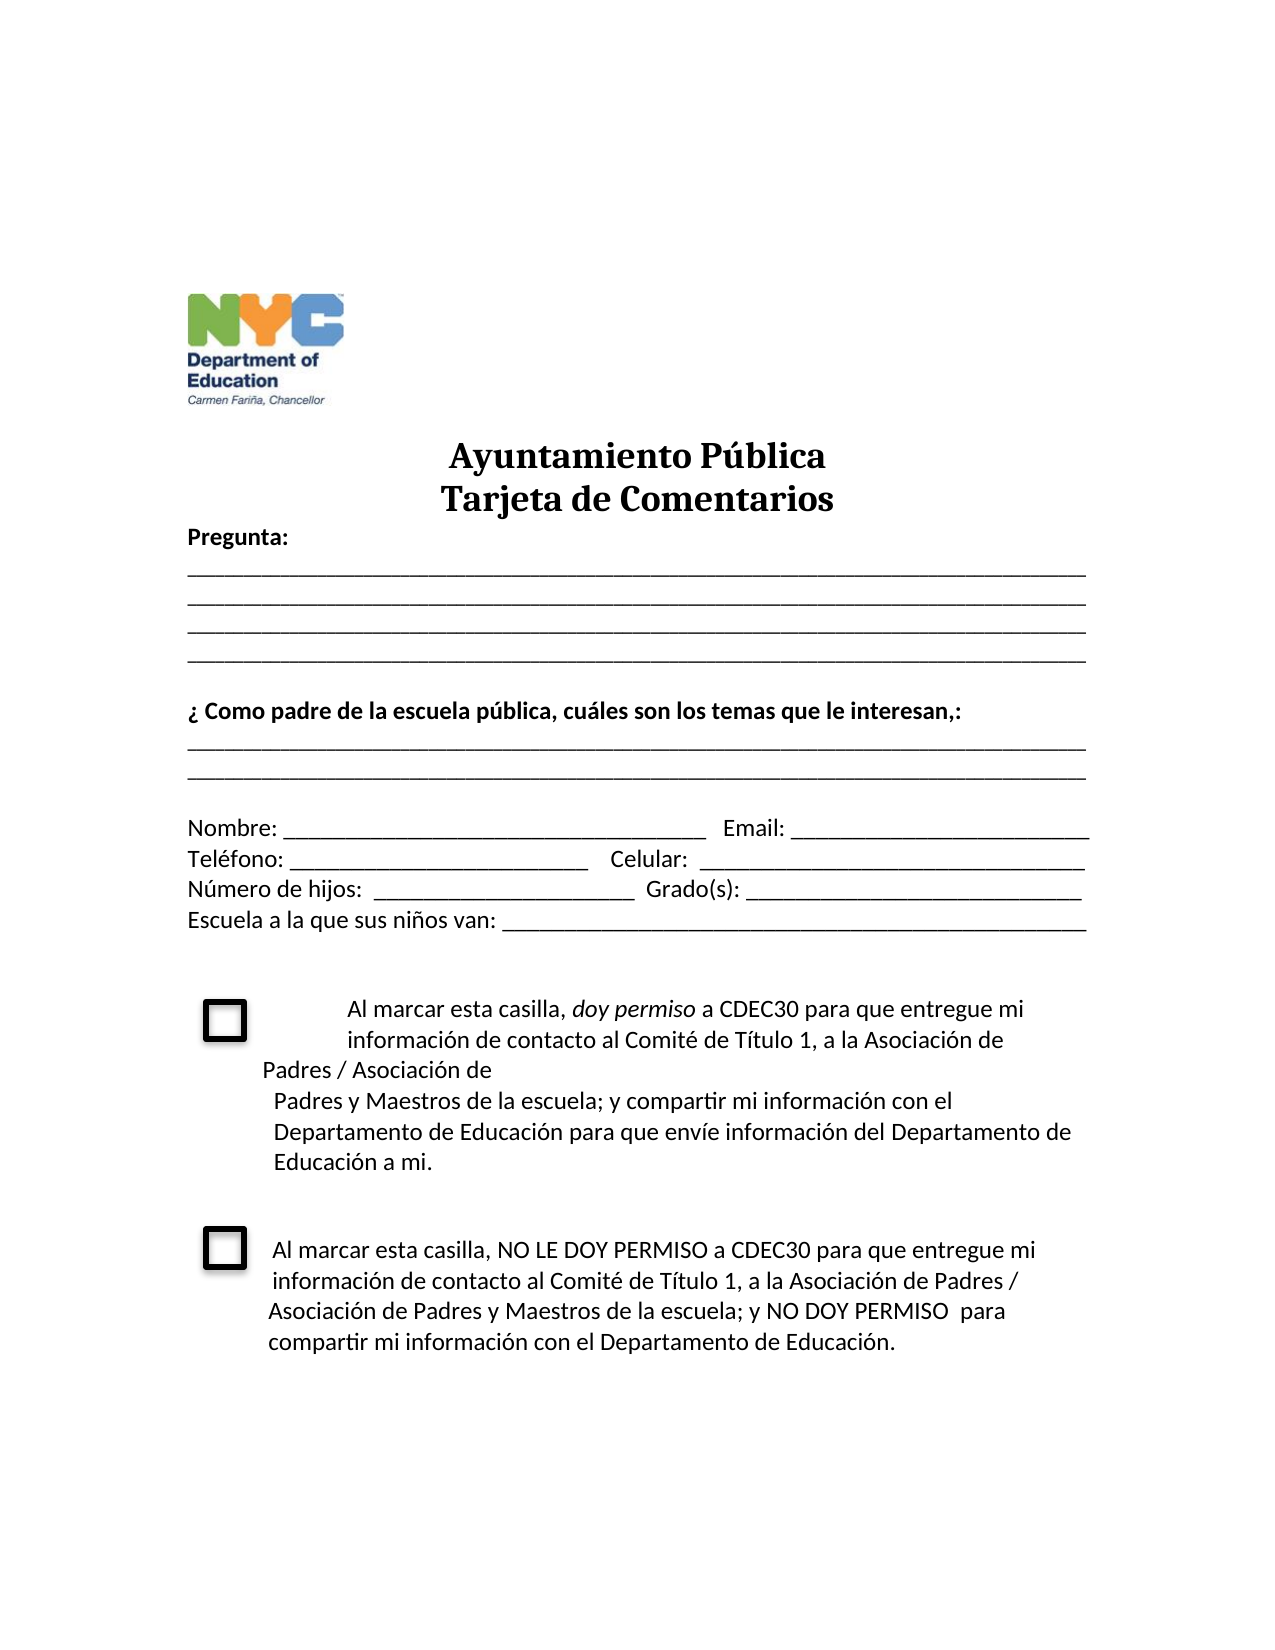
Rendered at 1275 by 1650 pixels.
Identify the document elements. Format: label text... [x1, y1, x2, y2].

text Nombre: __________________________________ Email: ________________________ [187, 812, 1106, 843]
text Departamento de Educación para que envíe información del Departamento de [262, 1116, 1087, 1146]
text Padres y Maestros de la escuela; y compartir mi información con el [262, 1085, 1087, 1116]
text Número de hijos: _____________________ Grado(s): ___________________________ [187, 873, 1087, 904]
picture [187, 293, 345, 407]
text Ayuntamiento Pública [187, 435, 1087, 478]
text Pregunta: ____________________________________________________________________________________________________________________________________________________________________________________________________________________________________________________________________________________________________________________________________________________________________________________________________ [187, 521, 1087, 667]
text Al marcar esta casilla, NO LE DOY PERMISO a CDEC30 para que entregue mi información de contacto al Comité de Título 1, a la Asociación de Padres / [187, 1234, 1087, 1295]
text Tarjeta de Comentarios [187, 478, 1087, 521]
text Educación a mi. [262, 1146, 1087, 1177]
text Asociación de Padres y Maestros de la escuela; y NO DOY PERMISO para [187, 1295, 1087, 1326]
text Teléfono: ________________________ Celular: _______________________________ [187, 843, 1087, 873]
text Al marcar esta casilla, doy permiso a CDEC30 para que entregue mi información de contacto al Comité de Título 1, a la Asociación de Padres / Asociación de [262, 994, 1087, 1085]
text Escuela a la que sus niños van: _______________________________________________ [187, 904, 1087, 934]
text compartir mi información con el Departamento de Educación. [187, 1326, 1087, 1356]
text ¿ Como padre de la escuela pública, cuáles son los temas que le interesan,: __________________________________________________________________________________________________________________________________________________________________________________________________ [187, 696, 1087, 783]
